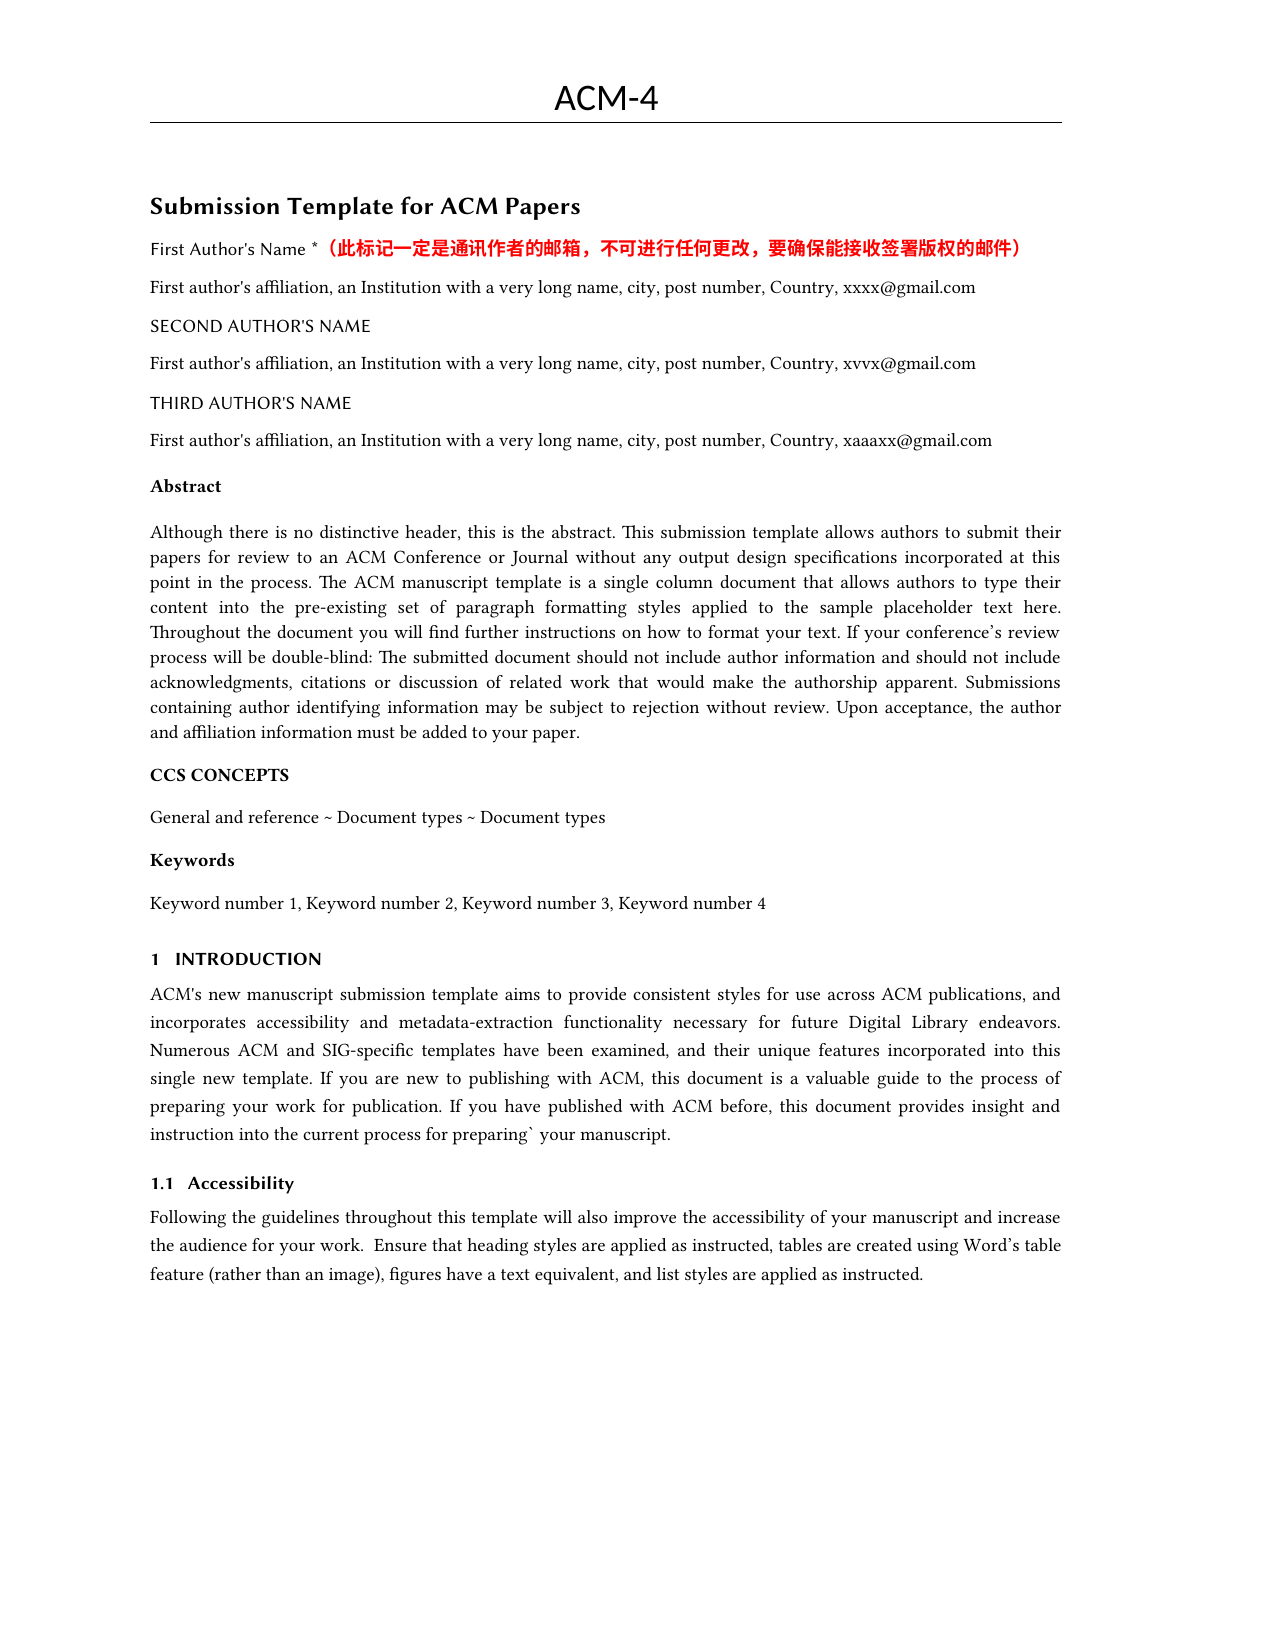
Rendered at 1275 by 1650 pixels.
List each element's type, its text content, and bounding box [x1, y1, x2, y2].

text General and reference ~ Document types ~ Document types [150, 800, 1062, 828]
text ACM's new manuscript submission template aims to provide consistent styles for use across ACM publications, and incorporates accessibility and metadata-extraction functionality necessary for future Digital Library endeavors. Numerous ACM and SIG-specific templates have been examined, and their unique features incorporated into this single new template. If you are new to publishing with ACM, this document is a valuable guide to the process of preparing your work for publication. If you have published with ACM before, this document provides insight and instruction into the current process for preparing` your manuscript. [150, 977, 1062, 1145]
text Introduction [150, 947, 1062, 970]
text Third Author's Name [150, 381, 1062, 414]
text Keyword number 1, Keyword number 2, Keyword number 3, Keyword number 4 [150, 886, 1062, 914]
text First author's affiliation, an Institution with a very long name, city, post number, Country, xvvx@gmail.com [150, 343, 1062, 374]
text First author's affiliation, an Institution with a very long name, city, post number, Country, xaaaxx@gmail.com [150, 420, 1062, 451]
text Keywords [150, 843, 1062, 871]
title Submission Template for ACM Papers [150, 183, 1062, 221]
text Accessibility [150, 1170, 1062, 1194]
text First Author's Name *（此标记一定是通讯作者的邮箱，不可进行任何更改，要确保能接收签署版权的邮件） [150, 227, 1062, 260]
text First author's affiliation, an Institution with a very long name, city, post number, Country, xxxx@gmail.com [150, 267, 1062, 298]
text Abstract [150, 472, 1062, 497]
text Although there is no distinctive header, this is the abstract. This submission template allows authors to submit their papers for review to an ACM Conference or Journal without any output design specifications incorporated at this point in the process. The ACM manuscript template is a single column document that allows authors to type their content into the pre-existing set of paragraph formatting styles applied to the sample placeholder text here. Throughout the document you will find further instructions on how to format your text. If your conference’s review process will be double-blind: The submitted document should not include author information and should not include acknowledgments, citations or discussion of related work that would make the authorship apparent. Submissions containing author identifying information may be subject to rejection without review. Upon acceptance, the author and affiliation information must be added to your paper. [150, 518, 1062, 743]
text Following the guidelines throughout this template will also improve the accessibility of your manuscript and increase the audience for your work. Ensure that heading styles are applied as instructed, tables are created using Word’s table feature (rather than an image), figures have a text equivalent, and list styles are applied as instructed. [150, 1200, 1062, 1284]
text Second Author's Name [150, 304, 1062, 337]
text CCS CONCEPTS [150, 757, 1062, 786]
